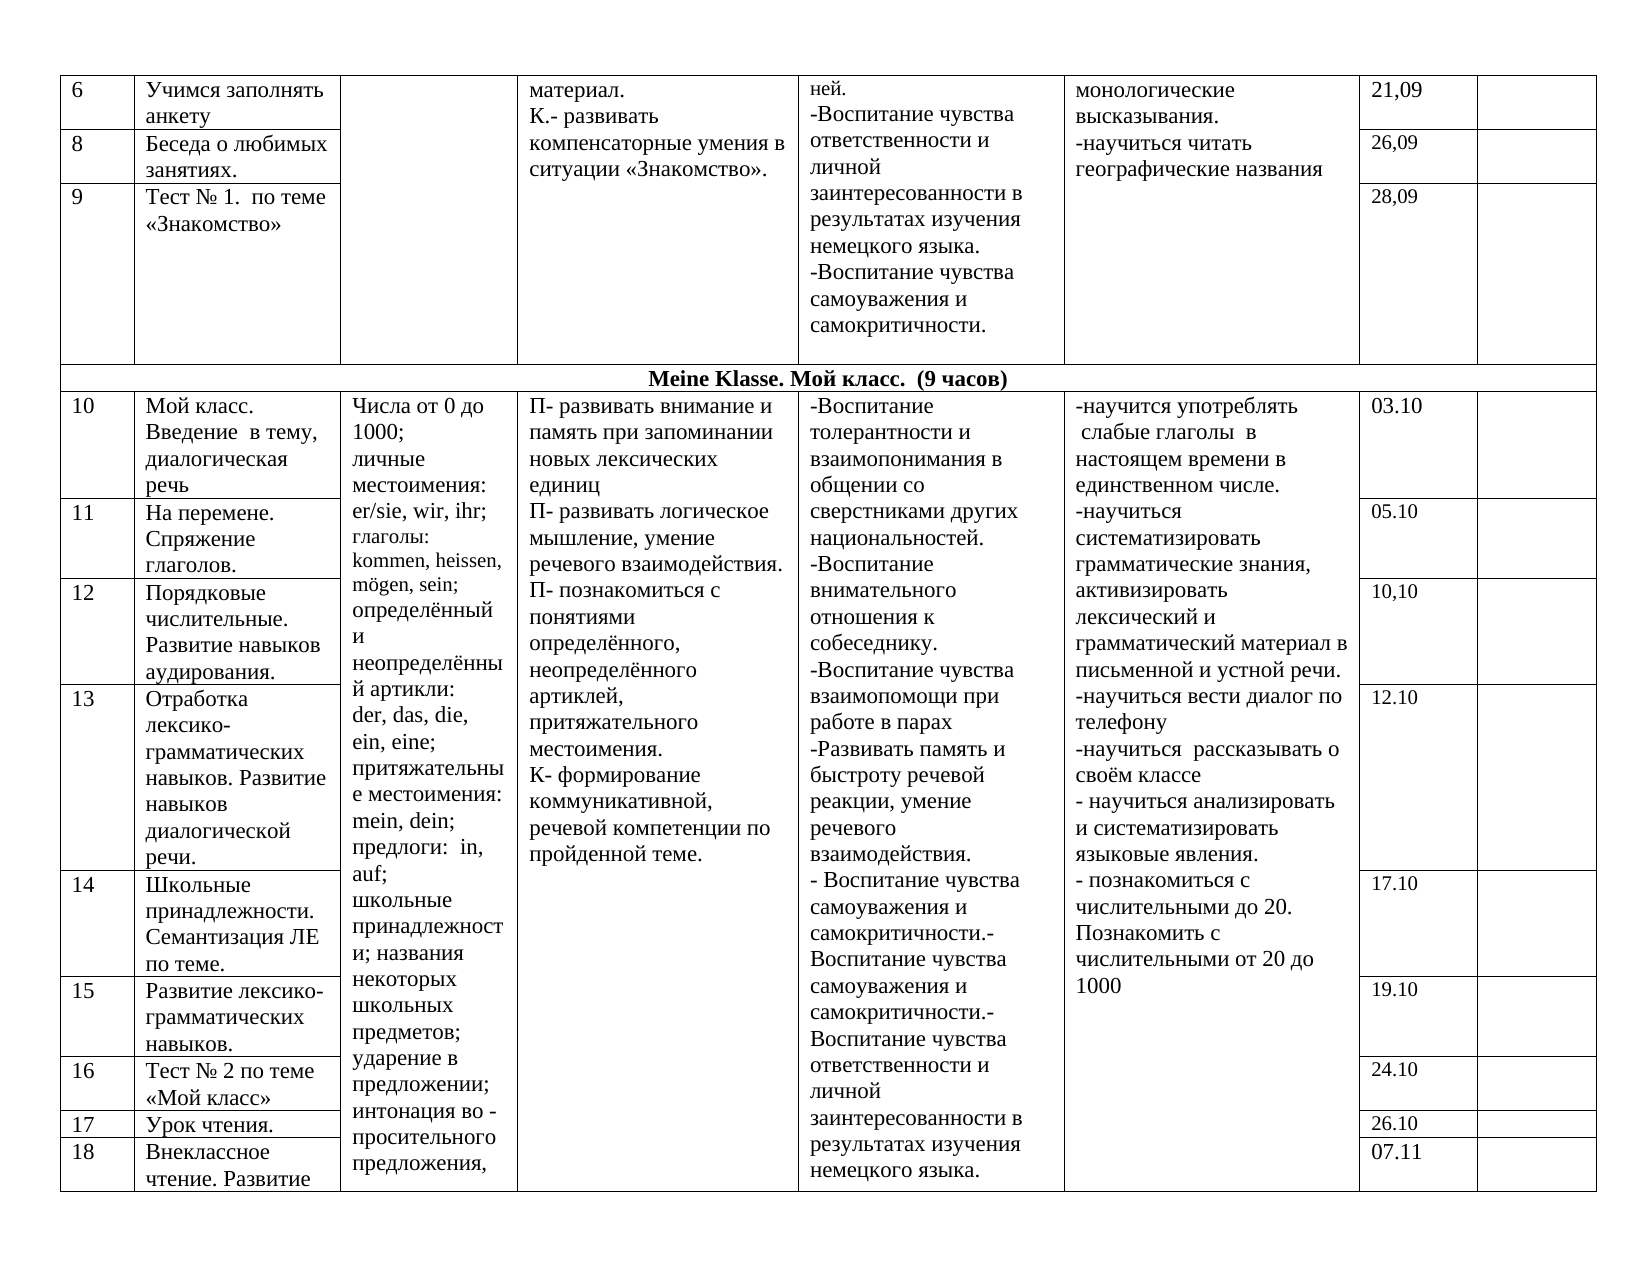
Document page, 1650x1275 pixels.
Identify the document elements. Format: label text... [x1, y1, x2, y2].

table_cell [1478, 130, 1596, 182]
table_cell Учимся заполнять анкету [135, 76, 340, 129]
table_cell [1478, 1111, 1596, 1137]
table_cell [1478, 1057, 1596, 1110]
table_cell [1478, 499, 1596, 578]
table_cell 12 [61, 579, 134, 684]
table_cell 6 [61, 76, 134, 129]
table_cell [1478, 685, 1596, 869]
table_cell 26,09 [1360, 130, 1477, 182]
table_cell 17 [61, 1111, 134, 1137]
table_cell Тест № 2 по теме «Мой класс» [135, 1057, 340, 1110]
table_cell Беседа о любимых занятиях. [135, 130, 340, 182]
table_cell Развитие лексико-грамматических навыков. [135, 977, 340, 1056]
table_cell П- развивать внимание и память при запоминании новых лексических единиц П- развивать логическое мышление, умение речевого взаимодействия. П- познакомиться с понятиями определённого, неопределённого артиклей, притяжательного местоимения. К- формирование коммуникативной, речевой компетенции по пройденной теме. [518, 392, 798, 1191]
table_cell 03.10 [1360, 392, 1477, 497]
table_cell Числа от 0 до 1000; личные местоимения: er/sie, wir, ihr; глаголы: kommen, heissen, mögen, sein; определённый и неопределённый артикли: der, das, die, ein, eine; притяжательные местоимения: mein, dein; предлоги: in, auf; школьные принадлежности; названия некоторых школьных предметов; ударение в предложении; интонация во -просительного предложения, словарное ударение [341, 392, 517, 1191]
table_cell 24.10 [1360, 1057, 1477, 1110]
table_cell [1478, 579, 1596, 684]
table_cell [135, 1138, 340, 1191]
table_cell 18 [61, 1138, 134, 1191]
table_cell На перемене. Спряжение глаголов. [135, 499, 340, 578]
table_cell [1478, 977, 1596, 1056]
table_cell 11 [61, 499, 134, 578]
table_cell 10 [61, 392, 134, 497]
table_cell 26.10 [1360, 1111, 1477, 1137]
table_cell 10,10 [1360, 579, 1477, 684]
table_cell Мой класс. Введение в тему, диалогическая речь [135, 392, 340, 497]
table_cell -научится употреблять слабые глаголы в настоящем времени в единственном числе. -научиться систематизировать грамматические знания, активизировать лексический и грамматический материал в письменной и устной речи. -научиться вести диалог по телефону -научиться рассказывать о своём классе - научиться анализировать и систематизировать языковые явления. - познакомиться с числительными до 20. Познакомить с числительными от 20 до 1000 [1065, 392, 1359, 1191]
table_cell 13 [61, 685, 134, 869]
table_cell 12.10 [1360, 685, 1477, 869]
table_cell 17.10 [1360, 871, 1477, 976]
table_cell 14 [61, 871, 134, 976]
table_cell Meine Klasse. Мой класс. (9 часов) [61, 365, 1596, 391]
table_cell [1478, 1138, 1596, 1191]
table_cell 07.11 [1360, 1138, 1477, 1191]
table_cell [1478, 871, 1596, 976]
table_cell [1478, 76, 1596, 129]
table_cell 16 [61, 1057, 134, 1110]
table_cell 19.10 [1360, 977, 1477, 1056]
table_cell 9 [61, 184, 134, 364]
table_cell 28,09 [1360, 184, 1477, 364]
table_cell Урок чтения. [135, 1111, 340, 1137]
table_cell [1478, 392, 1596, 497]
table_cell [1478, 184, 1596, 364]
table_cell 15 [61, 977, 134, 1056]
table_cell 8 [61, 130, 134, 182]
table_cell Школьные принадлежности. Семантизация ЛЕ по теме. [135, 871, 340, 976]
table_cell -Воспитание толерантности и взаимопонимания в общении со сверстниками других национальностей. -Воспитание внимательного отношения к собеседнику. -Воспитание чувства взаимопомощи при работе в парах -Развивать память и быстроту речевой реакции, умение речевого взаимодействия. - Воспитание чувства самоуважения и самокритичности.- Воспитание чувства самоуважения и самокритичности.-Воспитание чувства ответственности и личной заинтересованности в результатах изучения немецкого языка. [799, 392, 1064, 1191]
table_cell Тест № 1. по теме «Знакомство» [135, 184, 340, 364]
table_cell 21,09 [1360, 76, 1477, 129]
table_cell Порядковые числительные. Развитие навыков аудирования. [135, 579, 340, 684]
table_cell 05.10 [1360, 499, 1477, 578]
table_cell Отработка лексико-грамматических навыков. Развитие навыков диалогической речи. [135, 685, 340, 869]
